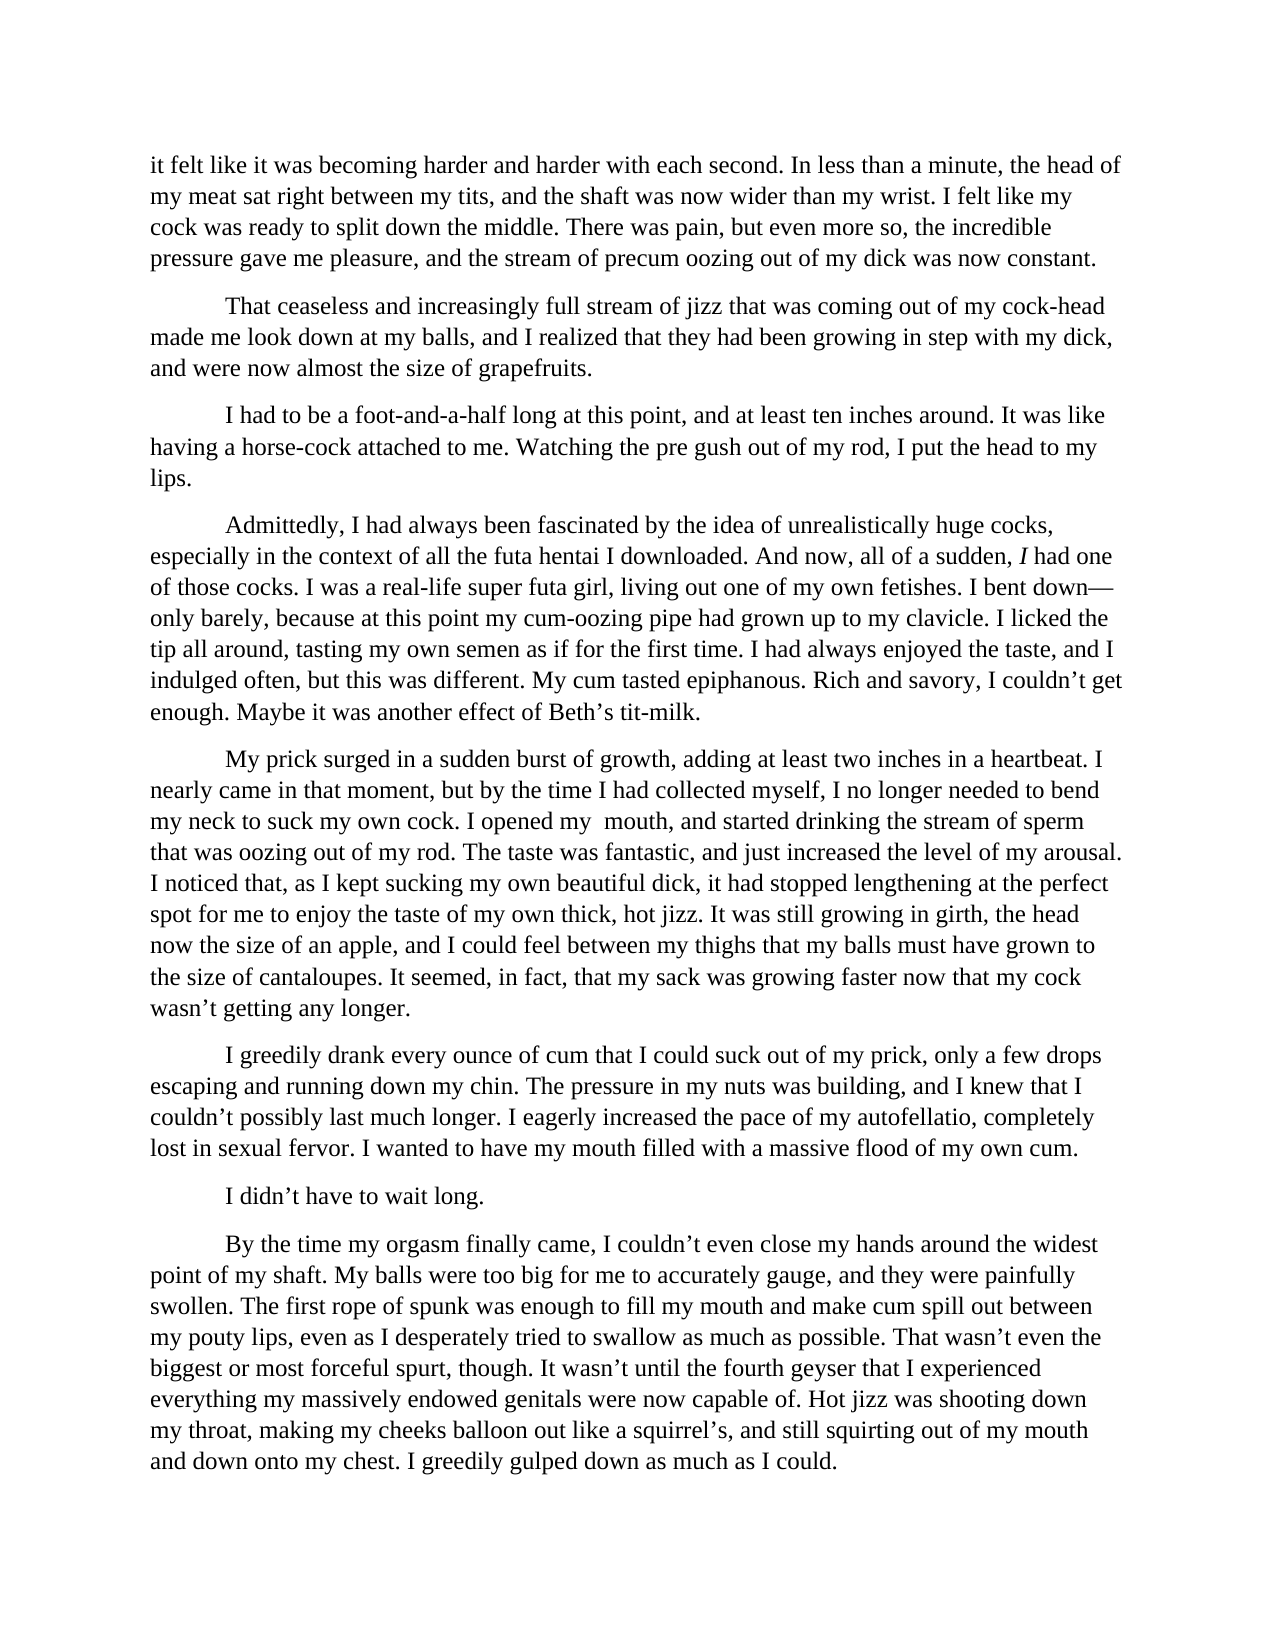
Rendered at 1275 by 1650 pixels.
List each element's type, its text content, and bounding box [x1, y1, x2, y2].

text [150, 150, 1125, 272]
text Admittedly, I had always been fascinated by the idea of unrealistically huge cocks, especially in the context of all the futa hentai I downloaded. And now, all of a sudden, I had one of those cocks. I was a real-life super futa girl, living out one of my own fetishes. I bent down—only barely, because at this point my cum-oozing pipe had grown up to my clavicle. I licked the tip all around, tasting my own semen as if for the first time. I had always enjoyed the taste, and I indulged often, but this was different. My cum tasted epiphanous. Rich and savory, I couldn’t get enough. Maybe it was another effect of Beth’s tit-milk. [150, 510, 1125, 725]
text I didn’t have to wait long. [150, 1181, 1125, 1210]
text I had to be a foot-and-a-half long at this point, and at least ten inches around. It was like having a horse-cock attached to me. Watching the pre gush out of my rod, I put the head to my lips. [150, 401, 1125, 491]
text I greedily drank every ounce of cum that I could suck out of my prick, only a few drops escaping and running down my chin. The pressure in my nuts was building, and I knew that I couldn’t possibly last much longer. I eagerly increased the pace of my autofellatio, completely lost in sexual fervor. I wanted to have my mouth filled with a massive flood of my own cum. [150, 1040, 1125, 1162]
text By the time my orgasm finally came, I couldn’t even close my hands around the widest point of my shaft. My balls were too big for me to accurately gauge, and they were painfully swollen. The first rope of spunk was enough to fill my mouth and make cum spill out between my pouty lips, even as I desperately tried to swallow as much as possible. That wasn’t even the biggest or most forceful spurt, though. It wasn’t until the fourth geyser that I experienced everything my massively endowed genitals were now capable of. Hot jizz was shooting down my throat, making my cheeks balloon out like a squirrel’s, and still squirting out of my mouth and down onto my chest. I greedily gulped down as much as I could. [150, 1229, 1125, 1475]
text That ceaseless and increasingly full stream of jizz that was coming out of my cock-head made me look down at my balls, and I realized that they had been growing in step with my dick, and were now almost the size of grapefruits. [150, 291, 1125, 382]
text My prick surged in a sudden burst of growth, adding at least two inches in a heartbeat. I nearly came in that moment, but by the time I had collected myself, I no longer needed to bend my neck to suck my own cock. I opened my mouth, and started drinking the stream of sperm that was oozing out of my rod. The taste was fantastic, and just increased the level of my arousal. I noticed that, as I kept sucking my own beautiful dick, it had stopped lengthening at the perfect spot for me to enjoy the taste of my own thick, hot jizz. It was still growing in girth, the head now the size of an apple, and I could feel between my thighs that my balls must have grown to the size of cantaloupes. It seemed, in fact, that my sack was growing faster now that my cock wasn’t getting any longer. [150, 744, 1125, 1021]
